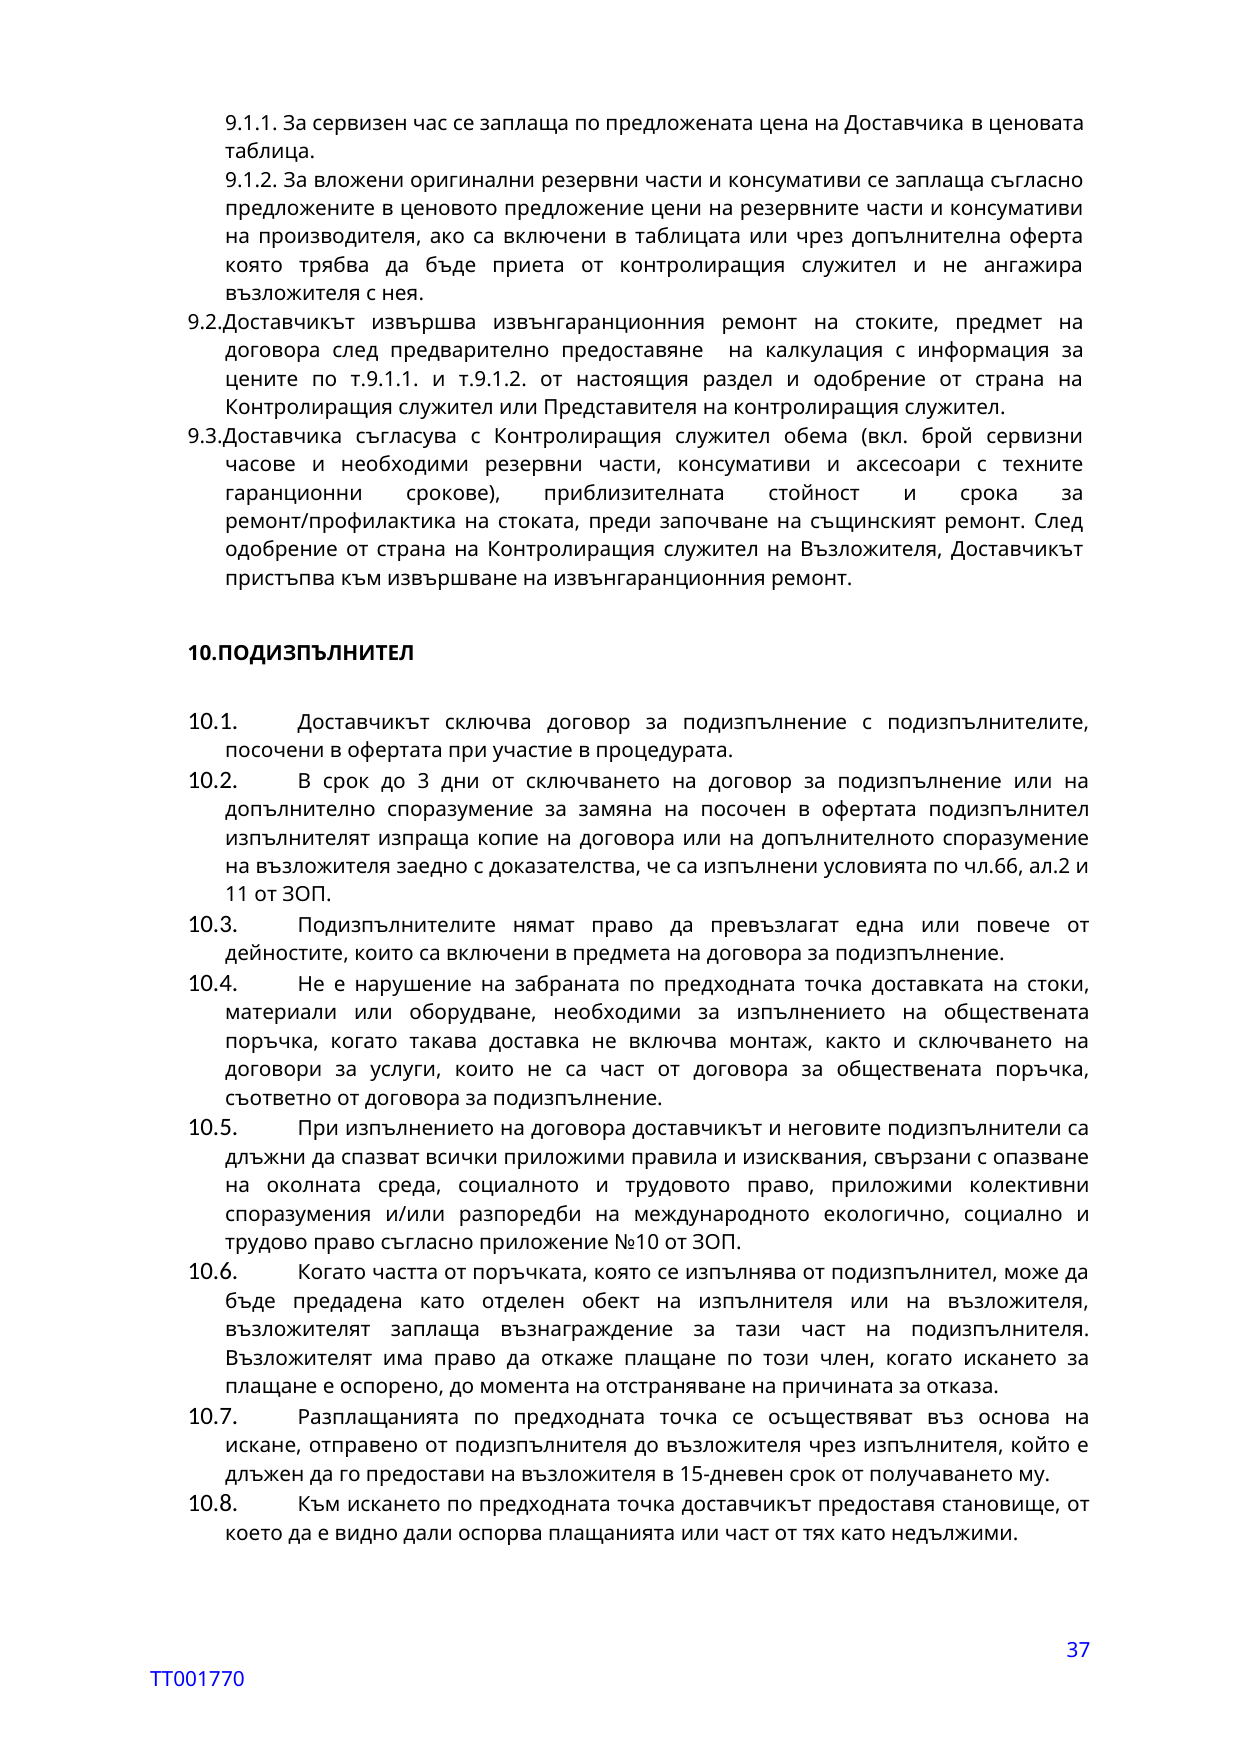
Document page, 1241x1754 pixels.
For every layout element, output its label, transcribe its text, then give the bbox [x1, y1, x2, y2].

list Доставчика съгласува с Контролиращия служител обема (вкл. брой сервизни часове и необходими резервни части, консумативи и аксесоари с техните гаранционни срокове), приблизителната стойност и срока за ремонт/профилактика на стоката, преди започване на същинският ремонт. След одобрение от страна на Контролиращия служител на Възложителя, Доставчикът пристъпва към извършване на извънгаранционния ремонт. [187, 421, 1084, 591]
list Доставчикът извършва извънгаранционния ремонт на стоките, предмет на договора след предварително предоставяне на калкулация с информация за цените по т.9.1.1. и т.9.1.2. от настоящия раздел и одобрение от страна на Контролиращия служител или Представителя на контролиращия служител. [187, 307, 1084, 421]
list Доставчикът сключва договор за подизпълнение с подизпълнителите, посочени в офертата при участие в процедурата. [187, 705, 1090, 764]
list ПОДИЗПЪЛНИТЕЛ [187, 638, 1084, 667]
list Към искането по предходната точка доставчикът предоставя становище, от което да е видно дали оспорва плащанията или част от тях като недължими. [187, 1487, 1090, 1546]
list 9.1.1. За сервизен час се заплаща по предложената цена на Доставчика в ценовата таблица. [225, 108, 1084, 165]
list Подизпълнителите нямат право да превъзлагат една или повече от дейностите, които са включени в предмета на договора за подизпълнение. [187, 908, 1090, 967]
list При изпълнението на договора доставчикът и неговите подизпълнители са длъжни да спазват всички приложими правила и изисквания, свързани с опазване на околната среда, социалното и трудовото право, приложими колективни споразумения и/или разпоредби на международното екологично, социално и трудово право съгласно приложение №10 от ЗОП. [187, 1111, 1090, 1256]
list Разплащанията по предходната точка се осъществяват въз основа на искане, отправено от подизпълнителя до възложителя чрез изпълнителя, който е длъжен да го предостави на възложителя в 15-дневен срок от получаването му. [187, 1400, 1090, 1487]
list 9.1.2. За вложени оригинални резервни части и консумативи се заплаща съгласно предложените в ценовото предложение цени на резервните части и консумативи на производителя, ако са включени в таблицата или чрез допълнителна оферта която трябва да бъде приета от контролиращия служител и не ангажира възложителя с нея. [225, 165, 1084, 307]
list В срок до 3 дни от сключването на договор за подизпълнение или на допълнително споразумение за замяна на посочен в офертата подизпълнител изпълнителят изпраща копие на договора или на допълнителното споразумение на възложителя заедно с доказателства, че са изпълнени условията по чл.66, ал.2 и 11 от ЗОП. [187, 764, 1090, 908]
list Не е нарушение на забраната по предходната точка доставката на стоки, материали или оборудване, необходими за изпълнението на обществената поръчка, когато такава доставка не включва монтаж, както и сключването на договори за услуги, които не са част от договора за обществената поръчка, съответно от договора за подизпълнение. [187, 967, 1090, 1111]
list Когато частта от поръчката, която се изпълнява от подизпълнител, може да бъде предадена като отделен обект на изпълнителя или на възложителя, възложителят заплаща възнаграждение за тази част на подизпълнителя. Възложителят има право да откаже плащане по този член, когато искането за плащане е оспорено, до момента на отстраняване на причината за отказа. [187, 1256, 1090, 1400]
